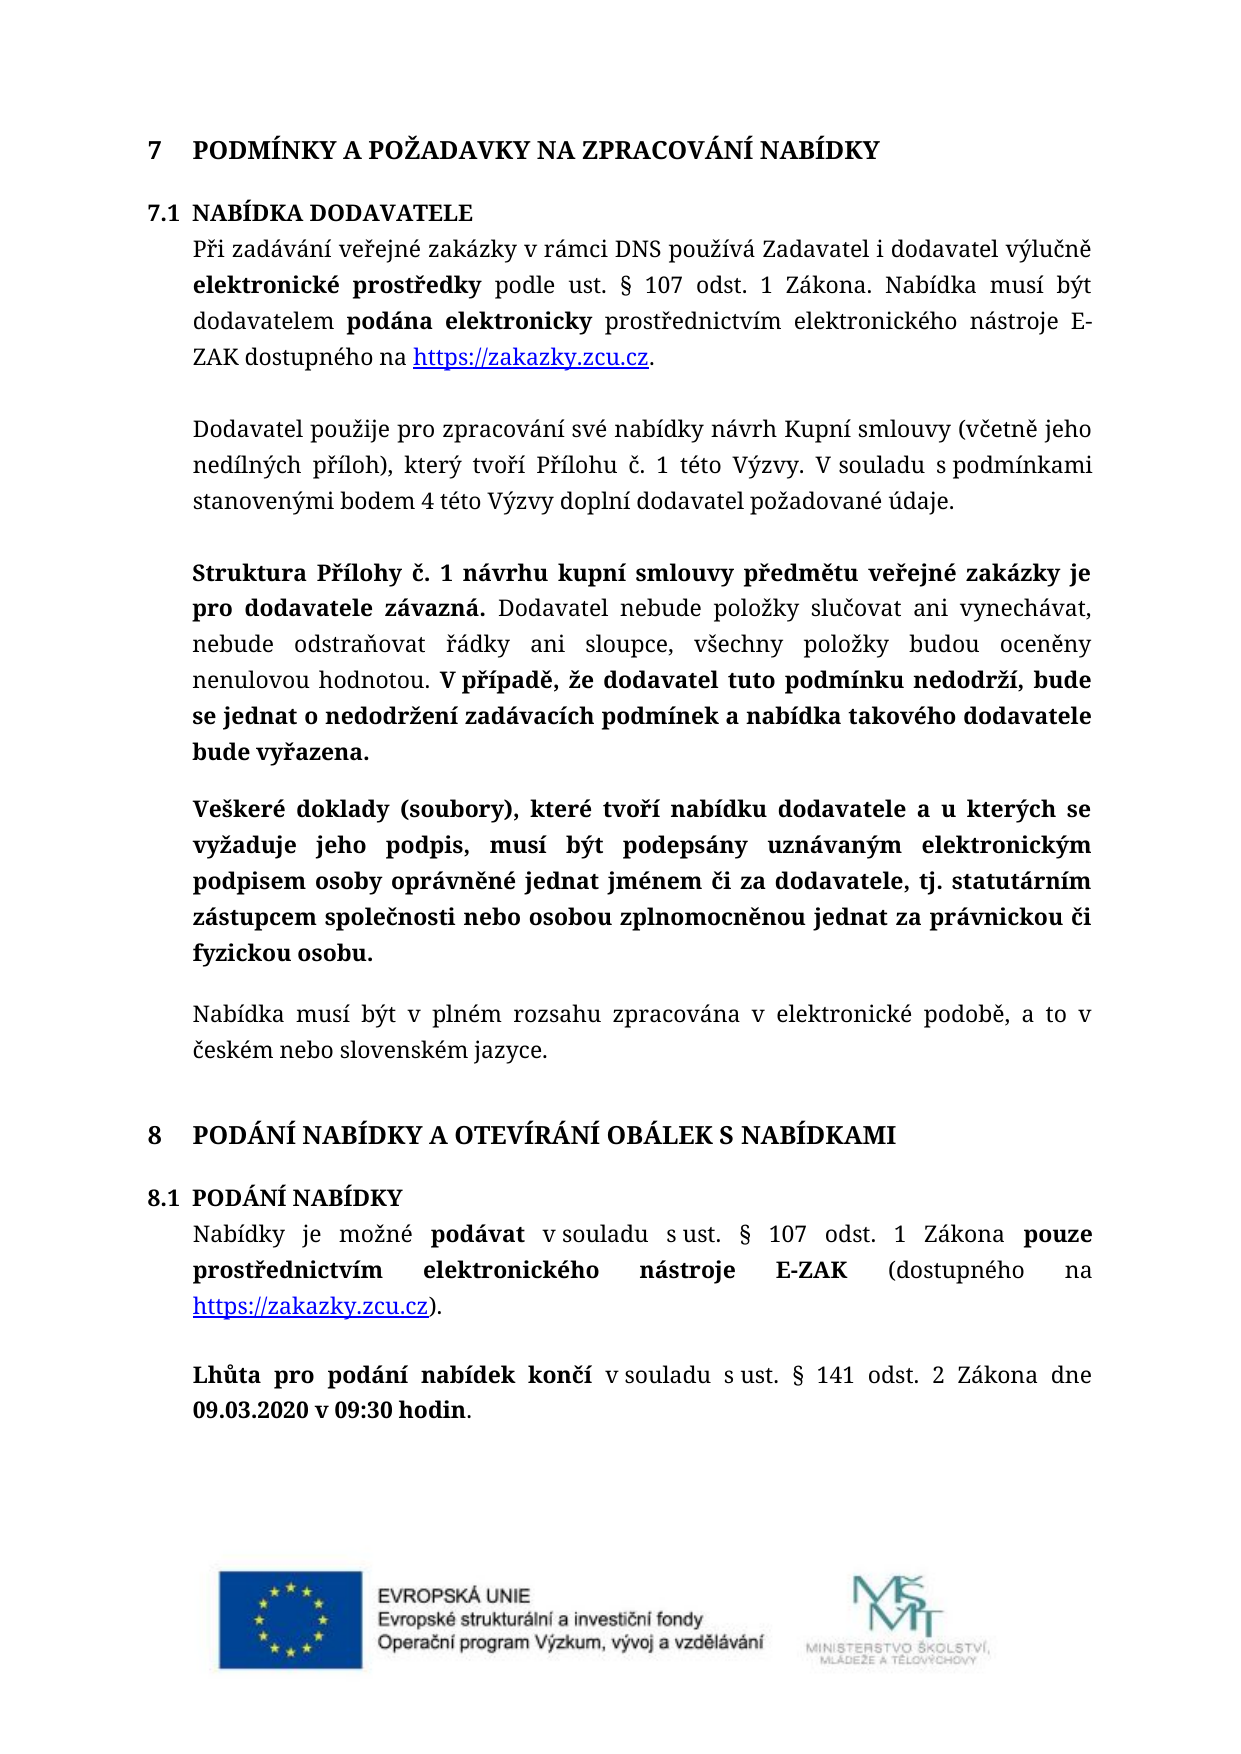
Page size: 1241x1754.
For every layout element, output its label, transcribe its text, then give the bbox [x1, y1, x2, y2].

text Dodavatel použije pro zpracování své nabídky návrh Kupní smlouvy (včetně jeho nedílných příloh), který tvoří Přílohu č. 1 této Výzvy. V souladu s podmínkami stanovenými bodem 4 této Výzvy doplní dodavatel požadované údaje. [193, 413, 1093, 516]
subtitle NABÍDKA DODAVATELE [147, 197, 1093, 228]
subtitle PODMÍNKY A POŽADAVKY NA ZPRACOVÁNÍ NABÍDKY [148, 133, 1093, 167]
text Lhůta pro podání nabídek končí v souladu s ust. § 141 odst. 2 Zákona dne 09.03.2020 v 09:30 hodin. [193, 1358, 1093, 1426]
text Nabídky je možné podávat v souladu s ust. § 107 odst. 1 Zákona pouze prostřednictvím elektronického nástroje E-ZAK (dostupného na https://zakazky.zcu.cz). [193, 1218, 1093, 1321]
subtitle PODÁNÍ NABÍDKY A OTEVÍRÁNÍ OBÁLEK S NABÍDKAMI [148, 1118, 1093, 1152]
text Nabídka musí být v plném rozsahu zpracována v elektronické podobě, a to v českém nebo slovenském jazyce. [192, 998, 1093, 1065]
picture [147, 1523, 1068, 1705]
text Struktura Přílohy č. 1 návrhu kupní smlouvy předmětu veřejné zakázky je pro dodavatele závazná. Dodavatel nebude položky slučovat ani vynechávat, nebude odstraňovat řádky ani sloupce, všechny položky budou oceněny nenulovou hodnotou. V případě, že dodavatel tuto podmínku nedodrží, bude se jednat o nedodržení zadávacích podmínek a nabídka takového dodavatele bude vyřazena. [192, 556, 1093, 767]
text Při zadávání veřejné zakázky v rámci DNS používá Zadavatel i dodavatel výlučně elektronické prostředky podle ust. § 107 odst. 1 Zákona. Nabídka musí být dodavatelem podána elektronicky prostřednictvím elektronického nástroje E-ZAK dostupného na https://zakazky.zcu.cz. [193, 233, 1093, 372]
text Veškeré doklady (soubory), které tvoří nabídku dodavatele a u kterých se vyžaduje jeho podpis, musí být podepsány uznávaným elektronickým podpisem osoby oprávněné jednat jménem či za dodavatele, tj. statutárním zástupcem společnosti nebo osobou zplnomocněnou jednat za právnickou či fyzickou osobu. [193, 793, 1093, 968]
subtitle PODÁNÍ NABÍDKY [147, 1182, 1093, 1213]
